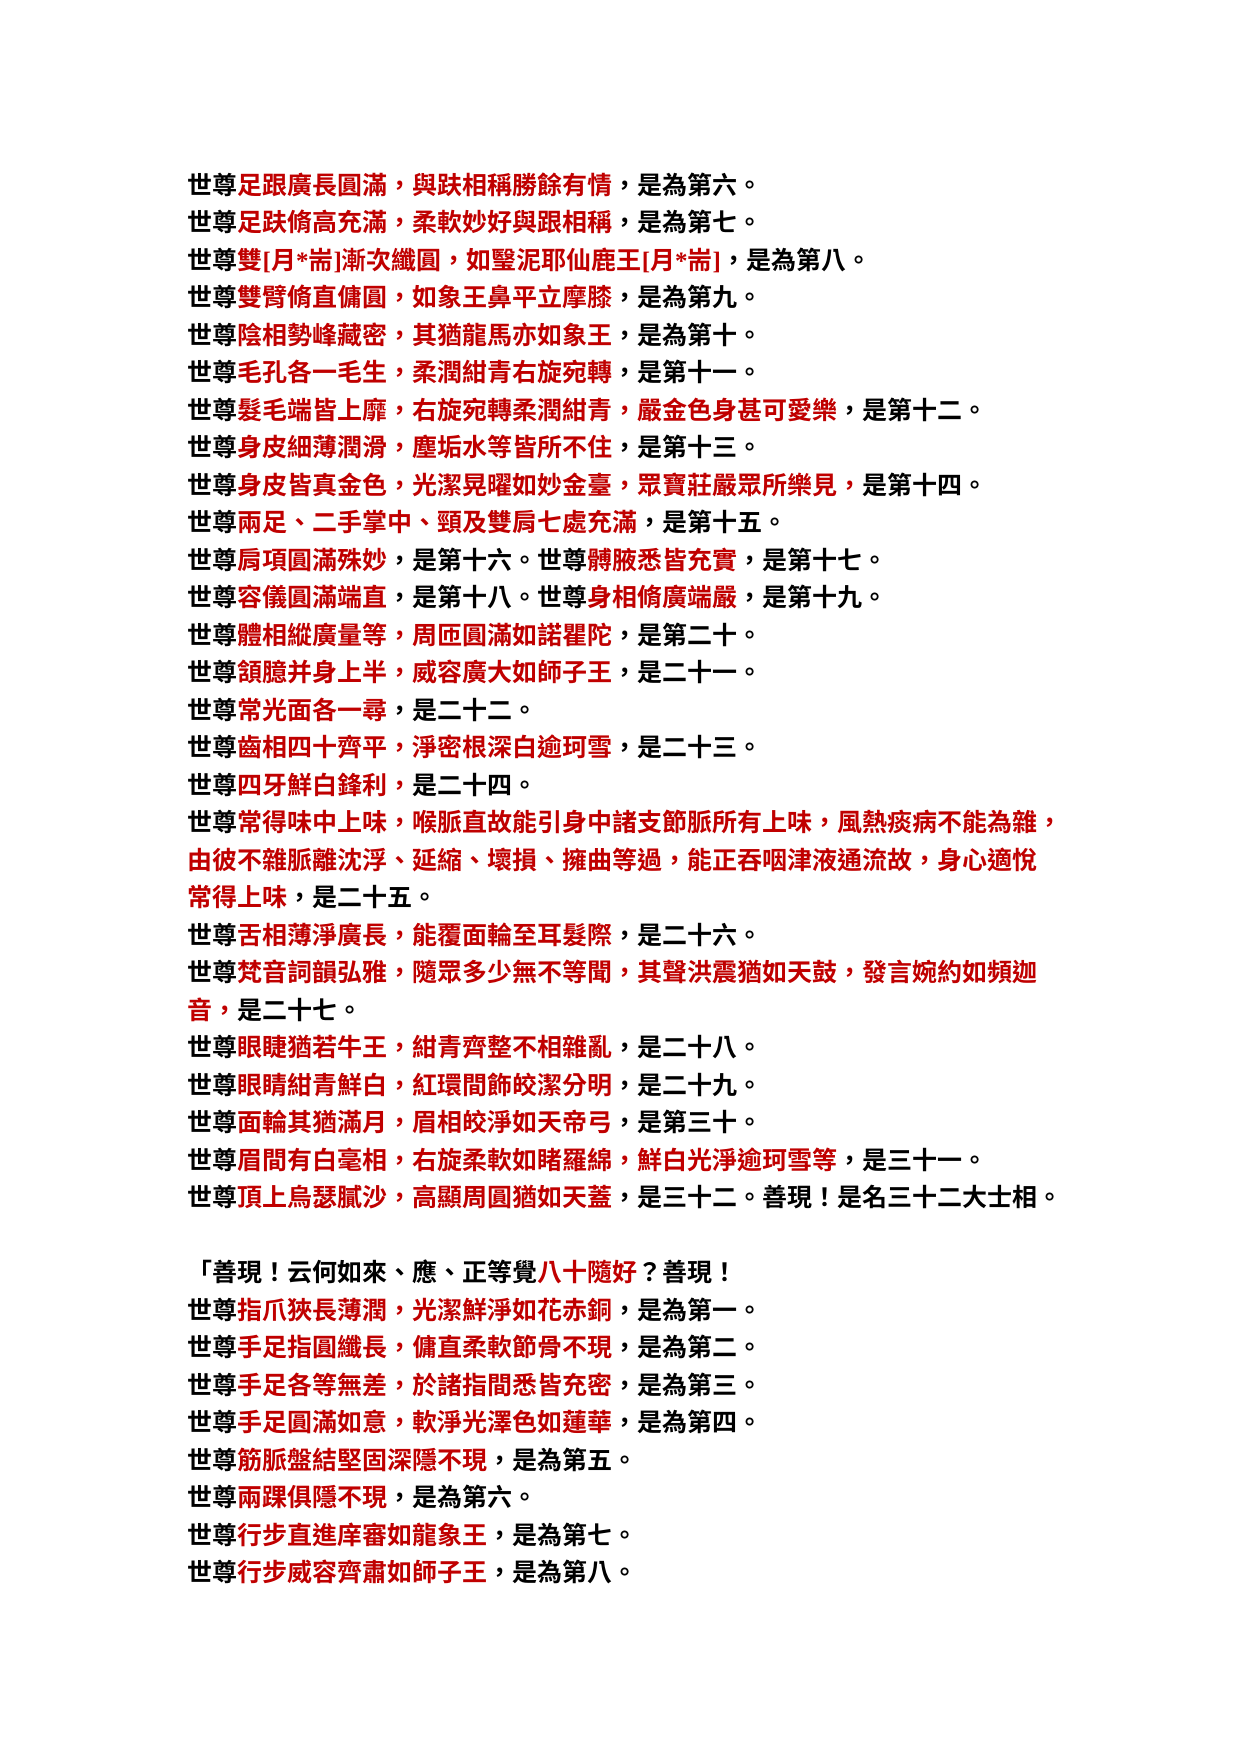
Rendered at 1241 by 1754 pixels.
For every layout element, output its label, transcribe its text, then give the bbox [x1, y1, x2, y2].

text 世尊眼睫猶若牛王，紺青齊整不相雜亂，是二十八。 [187, 1027, 1053, 1064]
text 「善現！云何如來、應、正等覺八十隨好？善現！ [187, 1252, 1053, 1289]
text 世尊手足指圓纖長，傭直柔軟節骨不現，是為第二。 [187, 1327, 1053, 1364]
text 世尊常光面各一尋，是二十二。 [187, 689, 1053, 727]
text 世尊眼睛紺青鮮白，紅環間飾皎潔分明，是二十九。 [187, 1064, 1053, 1102]
text 世尊舌相薄淨廣長，能覆面輪至耳髮際，是二十六。 [187, 914, 1053, 952]
text 世尊指爪狹長薄潤，光潔鮮淨如花赤銅，是為第一。 [187, 1289, 1053, 1327]
text 世尊手足各等無差，於諸指間悉皆充密，是為第三。 [187, 1364, 1053, 1402]
text 世尊毛孔各一毛生，柔潤紺青右旋宛轉，是第十一。 [187, 352, 1053, 389]
text 世尊身皮皆真金色，光潔晃曜如妙金臺，眾寶莊嚴眾所樂見，是第十四。 [187, 464, 1053, 502]
text 世尊齒相四十齊平，淨密根深白逾珂雪，是二十三。 [187, 727, 1053, 764]
text 世尊常得味中上味，喉脈直故能引身中諸支節脈所有上味，風熱痰病不能為雜，由彼不雜脈離沈浮、延縮、壞損、擁曲等過，能正吞咽津液通流故，身心適悅常得上味，是二十五。 [187, 802, 1053, 914]
text 世尊梵音詞韻弘雅，隨眾多少無不等聞，其聲洪震猶如天鼓，發言婉約如頻迦音，是二十七。 [187, 952, 1053, 1027]
text 世尊筋脈盤結堅固深隱不現，是為第五。 [187, 1439, 1053, 1477]
text 世尊雙[月*耑]漸次纖圓，如瑿泥耶仙鹿王[月*耑]，是為第八。 [187, 239, 1053, 277]
text 世尊體相縱廣量等，周匝圓滿如諾瞿陀，是第二十。 [187, 614, 1053, 652]
text 世尊頷臆并身上半，威容廣大如師子王，是二十一。 [187, 652, 1053, 689]
text 世尊四牙鮮白鋒利，是二十四。 [187, 764, 1053, 802]
text 世尊容儀圓滿端直，是第十八。世尊身相脩廣端嚴，是第十九。 [187, 577, 1053, 614]
text 世尊手足圓滿如意，軟淨光澤色如蓮華，是為第四。 [187, 1402, 1053, 1439]
text 世尊行步直進庠審如龍象王，是為第七。 [187, 1514, 1053, 1552]
text 世尊足跟廣長圓滿，與趺相稱勝餘有情，是為第六。 [187, 164, 1053, 202]
text 世尊行步威容齊肅如師子王，是為第八。 [187, 1552, 1053, 1589]
text 世尊肩項圓滿殊妙，是第十六。世尊髆腋悉皆充實，是第十七。 [187, 539, 1053, 577]
text 世尊兩踝俱隱不現，是為第六。 [187, 1477, 1053, 1514]
text 世尊眉間有白毫相，右旋柔軟如睹羅綿，鮮白光淨逾珂雪等，是三十一。 [187, 1139, 1053, 1177]
text 世尊兩足、二手掌中、頸及雙肩七處充滿，是第十五。 [187, 502, 1053, 539]
text 世尊髮毛端皆上靡，右旋宛轉柔潤紺青，嚴金色身甚可愛樂，是第十二。 [187, 389, 1053, 427]
text 世尊雙臂脩直傭圓，如象王鼻平立摩膝，是為第九。 [187, 277, 1053, 314]
text 世尊身皮細薄潤滑，塵垢水等皆所不住，是第十三。 [187, 427, 1053, 464]
text 世尊面輪其猶滿月，眉相皎淨如天帝弓，是第三十。 [187, 1102, 1053, 1139]
text 世尊陰相勢峰藏密，其猶龍馬亦如象王，是為第十。 [187, 314, 1053, 352]
text 世尊足趺脩高充滿，柔軟妙好與跟相稱，是為第七。 [187, 202, 1053, 239]
